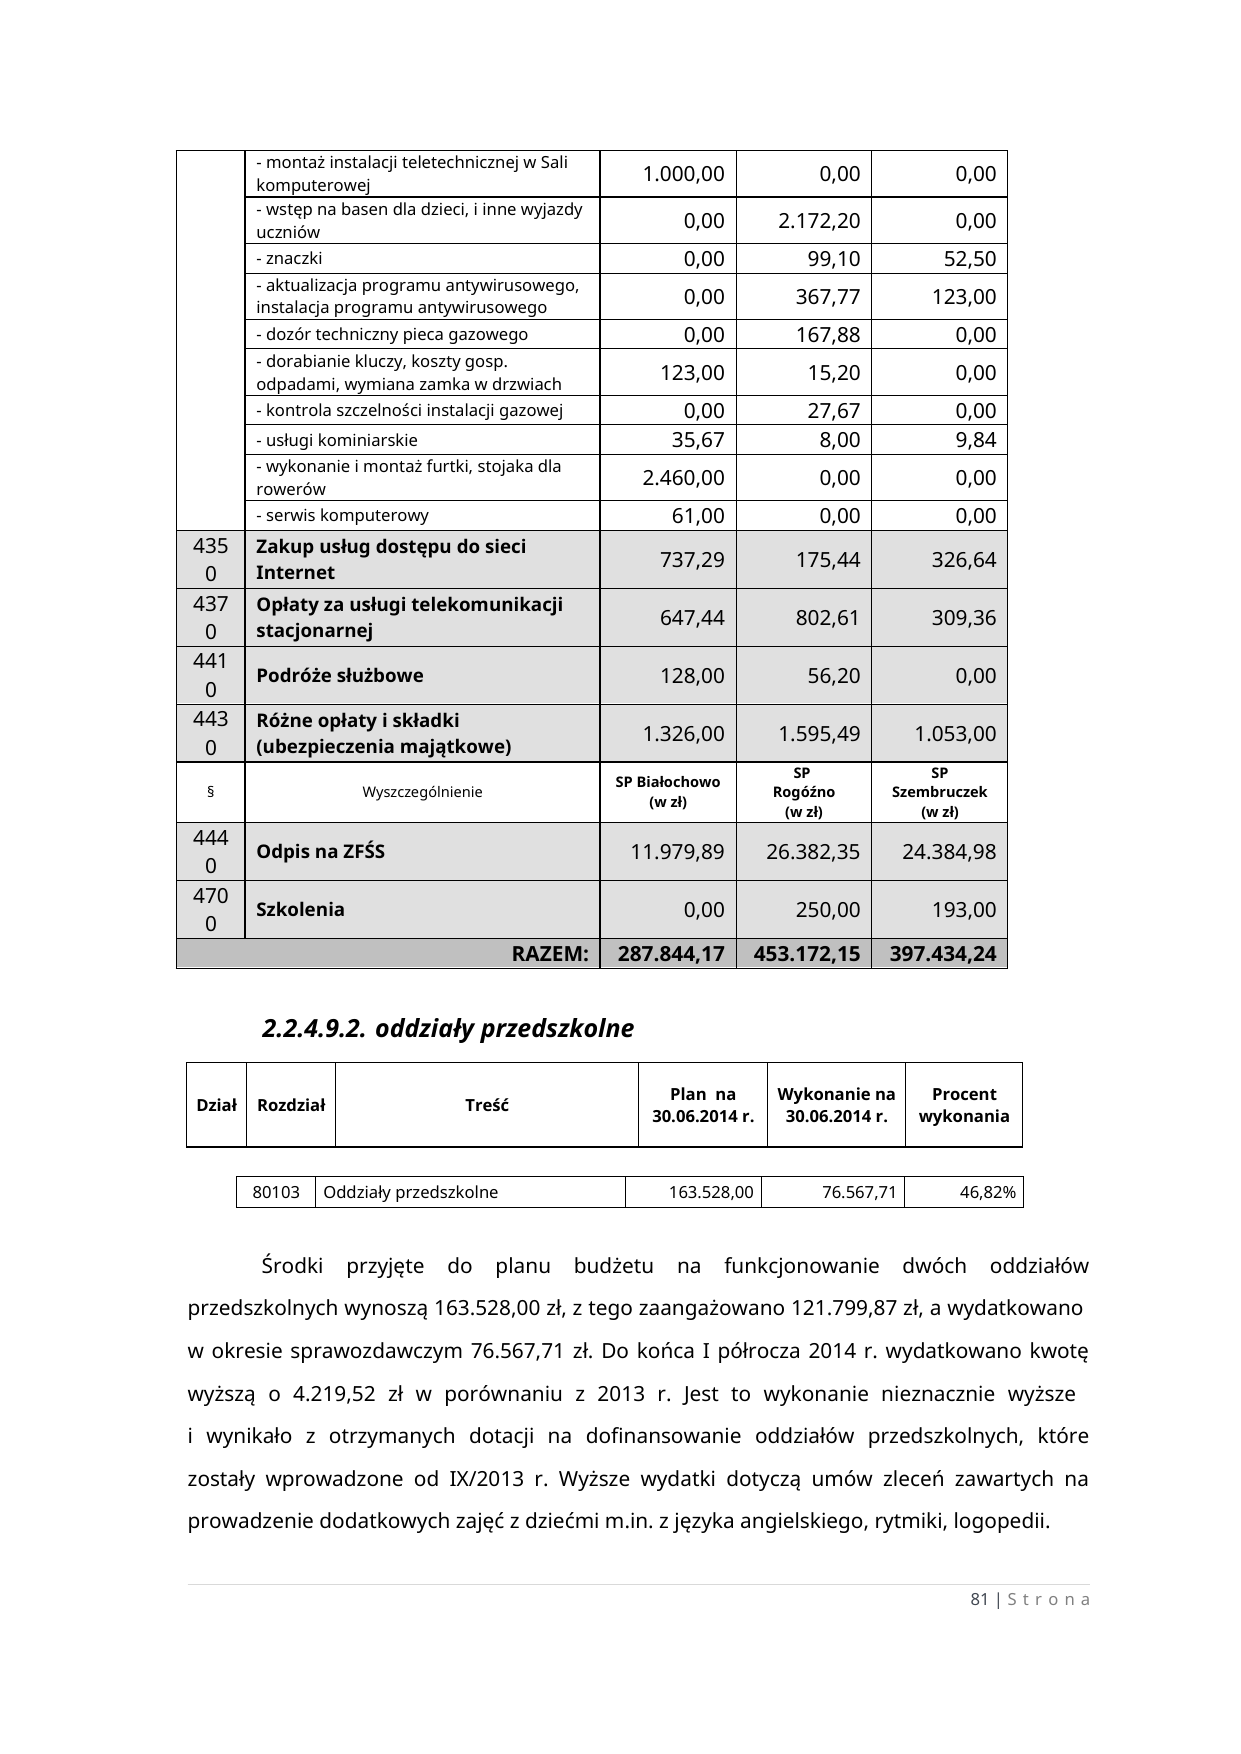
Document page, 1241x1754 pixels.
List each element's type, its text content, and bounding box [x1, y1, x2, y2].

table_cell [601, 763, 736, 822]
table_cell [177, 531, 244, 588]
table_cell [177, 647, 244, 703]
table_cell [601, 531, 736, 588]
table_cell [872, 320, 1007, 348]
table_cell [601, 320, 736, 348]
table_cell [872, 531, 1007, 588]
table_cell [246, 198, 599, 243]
list oddziały przedszkolne [262, 1011, 1090, 1045]
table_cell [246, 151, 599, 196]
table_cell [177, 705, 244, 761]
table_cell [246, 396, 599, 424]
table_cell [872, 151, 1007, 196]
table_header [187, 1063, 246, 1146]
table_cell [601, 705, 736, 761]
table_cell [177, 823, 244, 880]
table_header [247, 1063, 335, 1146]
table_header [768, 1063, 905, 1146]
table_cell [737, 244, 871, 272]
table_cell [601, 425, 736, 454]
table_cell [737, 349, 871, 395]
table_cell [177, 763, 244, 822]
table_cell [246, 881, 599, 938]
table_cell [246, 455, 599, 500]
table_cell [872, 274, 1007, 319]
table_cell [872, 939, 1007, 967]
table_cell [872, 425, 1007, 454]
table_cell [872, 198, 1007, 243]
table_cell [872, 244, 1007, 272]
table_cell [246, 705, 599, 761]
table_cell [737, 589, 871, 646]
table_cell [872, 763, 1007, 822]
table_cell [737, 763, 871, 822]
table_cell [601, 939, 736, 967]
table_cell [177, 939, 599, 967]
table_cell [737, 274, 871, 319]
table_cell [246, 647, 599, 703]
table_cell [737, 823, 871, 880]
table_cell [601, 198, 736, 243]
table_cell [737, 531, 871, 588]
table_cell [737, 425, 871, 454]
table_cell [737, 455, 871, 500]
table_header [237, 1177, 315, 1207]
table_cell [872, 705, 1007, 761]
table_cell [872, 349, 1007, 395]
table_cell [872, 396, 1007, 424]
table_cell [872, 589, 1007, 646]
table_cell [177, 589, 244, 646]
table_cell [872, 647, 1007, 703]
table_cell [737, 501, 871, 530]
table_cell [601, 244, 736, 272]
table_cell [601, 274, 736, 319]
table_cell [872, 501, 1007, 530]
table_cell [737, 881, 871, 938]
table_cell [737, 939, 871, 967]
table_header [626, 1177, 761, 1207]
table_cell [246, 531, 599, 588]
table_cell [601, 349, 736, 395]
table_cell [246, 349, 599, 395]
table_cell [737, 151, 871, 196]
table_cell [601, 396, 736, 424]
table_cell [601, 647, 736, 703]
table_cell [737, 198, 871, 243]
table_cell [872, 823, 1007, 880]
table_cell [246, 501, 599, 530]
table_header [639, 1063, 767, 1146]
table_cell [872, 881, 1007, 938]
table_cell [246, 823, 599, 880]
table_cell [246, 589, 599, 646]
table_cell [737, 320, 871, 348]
text Środki przyjęte do planu budżetu na funkcjonowanie dwóch oddziałów przedszkolnych wynoszą 163.528,00 zł, z tego zaangażowano 121.799,87 zł, a wydatkowano w okresie sprawozdawczym 76.567,71 zł. Do końca I półrocza 2014 r. wydatkowano kwotę wyższą o 4.219,52 zł w porównaniu z 2013 r. Jest to wykonanie nieznacznie wyższe i wynikało z otrzymanych dotacji na dofinansowanie oddziałów przedszkolnych, które zostały wprowadzone od IX/2013 r. Wyższe wydatki dotyczą umów zleceń zawartych na prowadzenie dodatkowych zajęć z dziećmi m.in. z języka angielskiego, rytmiki, logopedii. [187, 1251, 1090, 1535]
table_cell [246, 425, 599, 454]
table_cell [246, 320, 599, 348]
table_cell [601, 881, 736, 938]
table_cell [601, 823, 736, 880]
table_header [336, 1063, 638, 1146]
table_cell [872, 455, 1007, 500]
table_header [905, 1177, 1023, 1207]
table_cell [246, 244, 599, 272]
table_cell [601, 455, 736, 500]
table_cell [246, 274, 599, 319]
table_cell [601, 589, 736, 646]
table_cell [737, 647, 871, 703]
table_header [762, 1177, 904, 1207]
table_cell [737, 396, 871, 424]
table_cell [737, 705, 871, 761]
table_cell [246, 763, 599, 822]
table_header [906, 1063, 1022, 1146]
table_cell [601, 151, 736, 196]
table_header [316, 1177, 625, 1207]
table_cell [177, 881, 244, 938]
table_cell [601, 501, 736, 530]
